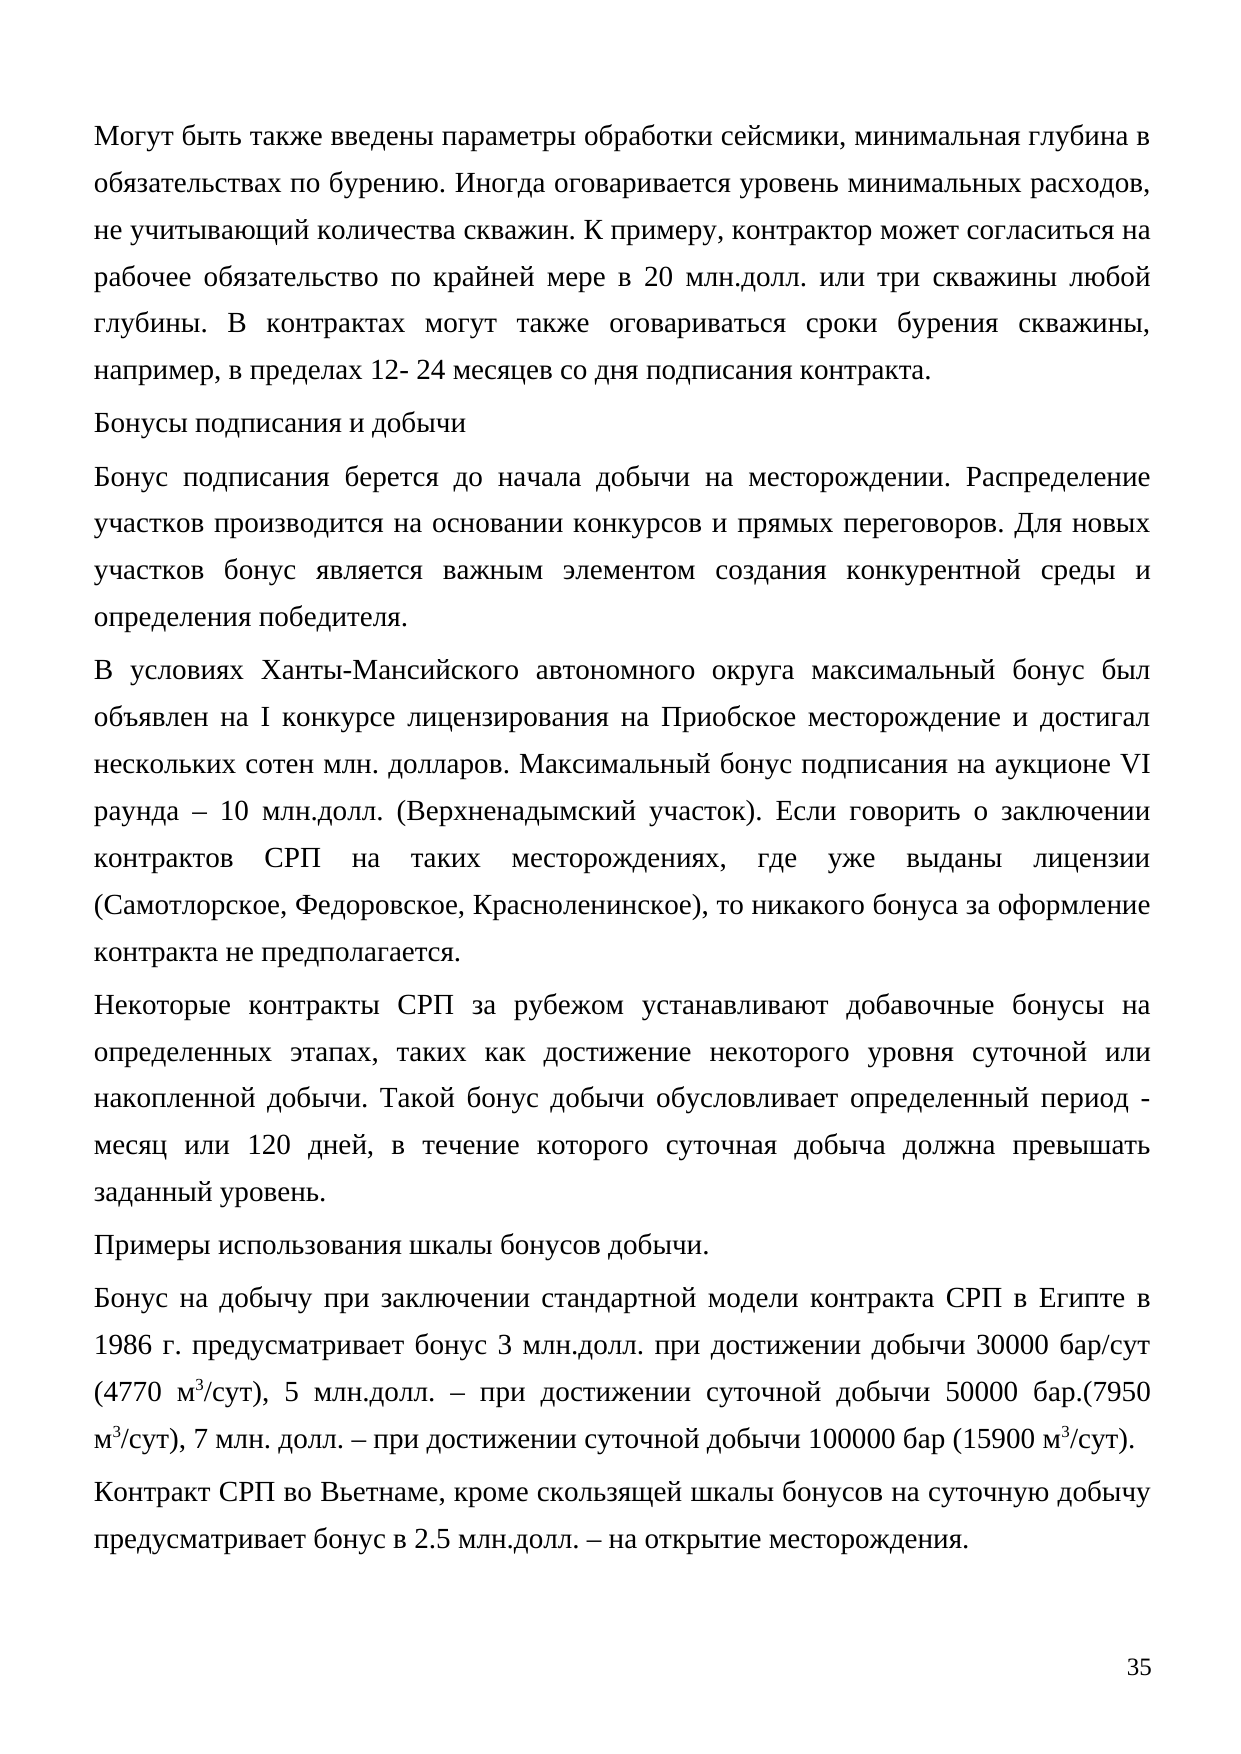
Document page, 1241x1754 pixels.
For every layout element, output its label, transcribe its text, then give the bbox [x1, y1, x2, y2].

text Некоторые контракты СРП за рубежом устанавливают добавочные бонусы на определенных этапах, таких как достижение некоторого уровня суточной или накопленной добычи. Такой бонус добычи обусловливает определенный период - месяц или 120 дней, в течение которого суточная добыча должна превышать заданный уровень. [94, 987, 1152, 1208]
text Могут быть также введены параметры обработки сейсмики, минимальная глубина в обязательствах по бурению. Иногда оговаривается уровень минимальных расходов, не учитывающий количества скважин. К примеру, контрактор может согласиться на рабочее обязательство по крайней мере в 20 млн.долл. или три скважины любой глубины. В контрактах могут также оговариваться сроки бурения скважины, например, в пределах 12- 24 месяцев со дня подписания контракта. [94, 118, 1152, 386]
text В условиях Ханты-Мансийского автономного округа максимальный бонус был объявлен на I конкурсе лицензирования на Приобское месторождение и достигал нескольких сотен млн. долларов. Максимальный бонус подписания на аукционе VI раунда – 10 млн.долл. (Верхненадымский участок). Если говорить о заключении контрактов СРП на таких месторождениях, где уже выданы лицензии (Самотлорское, Федоровское, Красноленинское), то никакого бонуса за оформление контракта не предполагается. [94, 652, 1152, 967]
text Примеры использования шкалы бонусов добычи. [94, 1227, 1152, 1261]
text Бонус на добычу при заключении стандартной модели контракта СРП в Египте в . предусматривает бонус 3 млн.долл. при достижении добычи 30000 бар/сут (4770 м3/сут), 5 млн.долл. – при достижении суточной добычи 50000 бар.(7950 м3/сут), 7 млн. долл. – при достижении суточной добычи 100000 бар (15900 м3/сут). [94, 1281, 1152, 1455]
text Бонусы подписания и добычи [94, 406, 1152, 439]
text Контракт СРП во Вьетнаме, кроме скользящей шкалы бонусов на суточную добычу предусматривает бонус в 2.5 млн.долл. – на открытие месторождения. [94, 1474, 1152, 1555]
text Бонус подписания берется до начала добычи на месторождении. Распределение участков производится на основании конкурсов и прямых переговоров. Для новых участков бонус является важным элементом создания конкурентной среды и определения победителя. [94, 459, 1152, 633]
